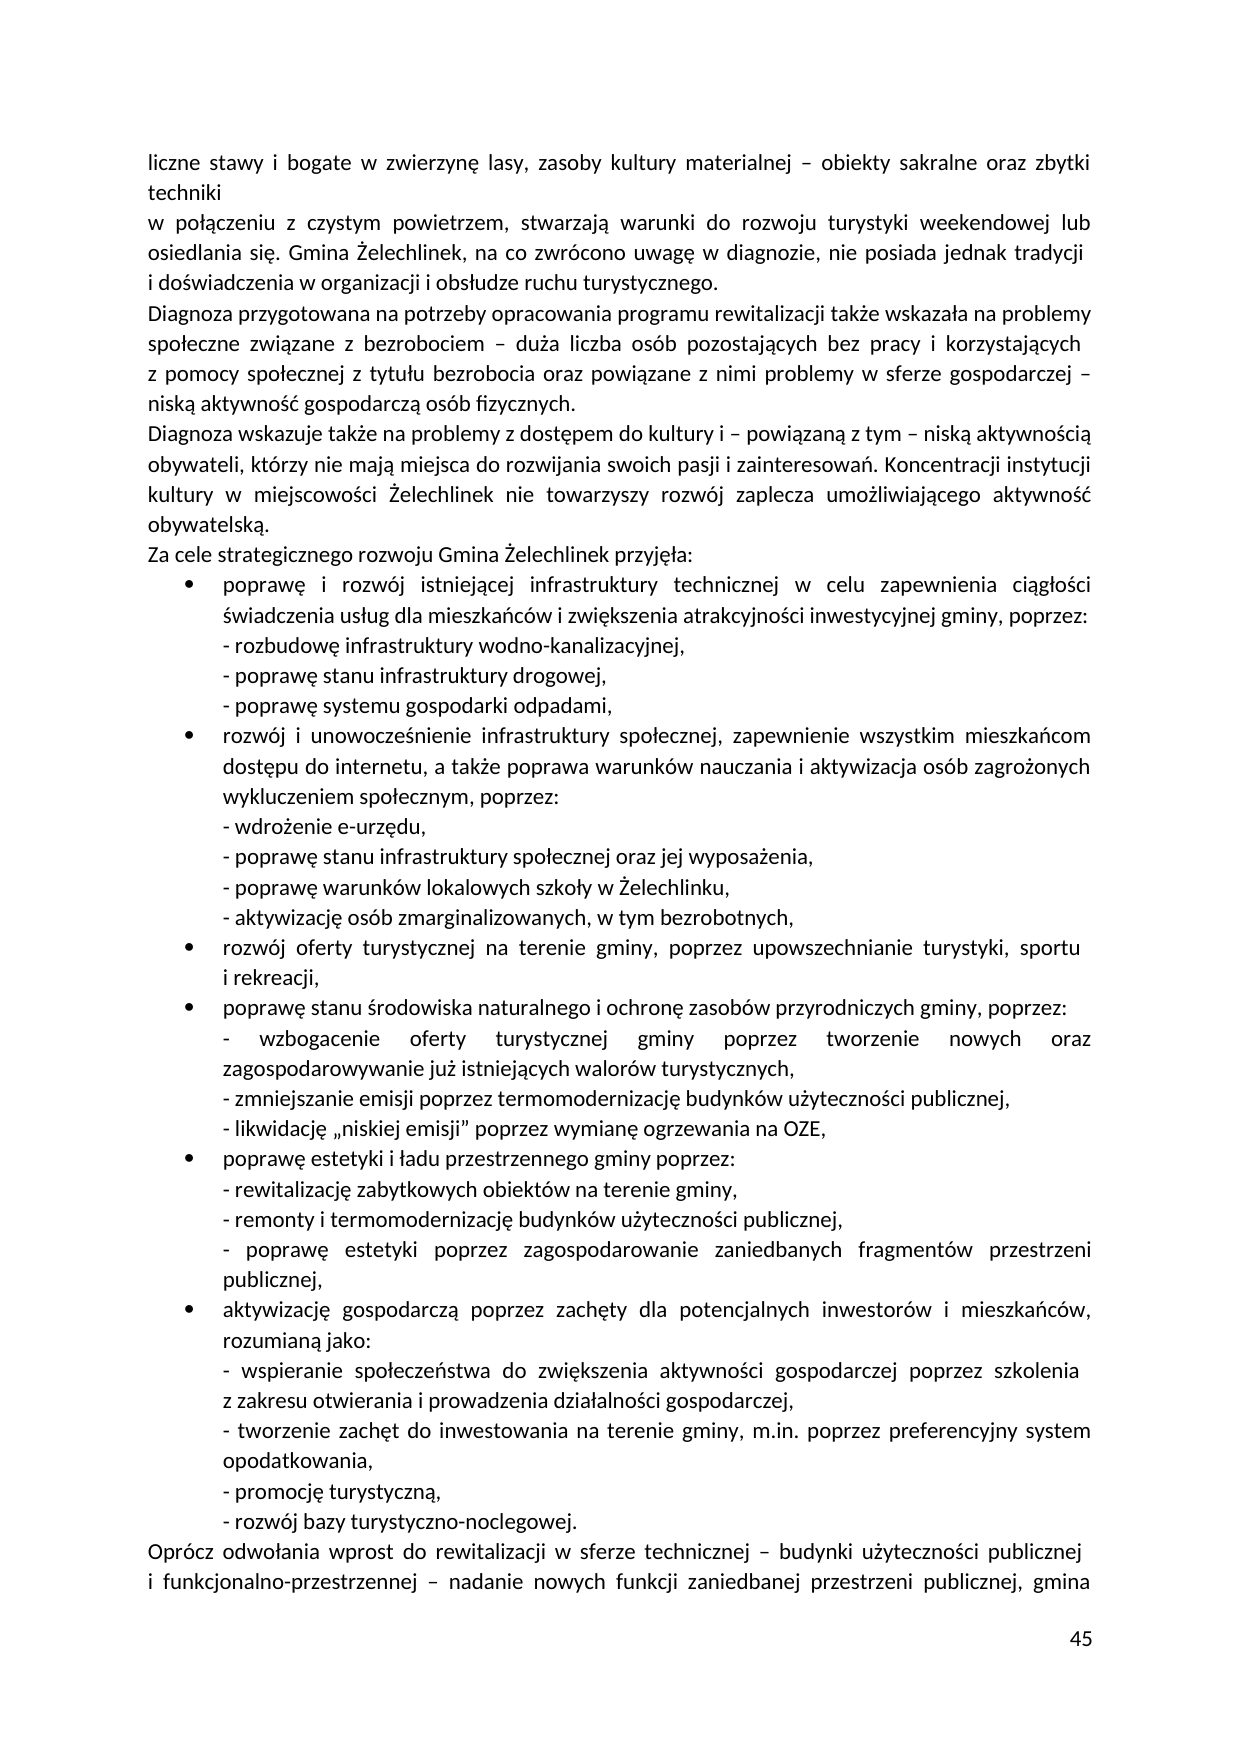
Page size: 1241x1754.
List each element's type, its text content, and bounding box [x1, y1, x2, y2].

list rozwój oferty turystycznej na terenie gminy, poprzez upowszechnianie turystyki, sportu i rekreacji, [185, 933, 1093, 991]
list - poprawę systemu gospodarki odpadami, [223, 691, 1093, 719]
list - wdrożenie e-urzędu, [223, 812, 1093, 840]
list - poprawę estetyki poprzez zagospodarowanie zaniedbanych fragmentów przestrzeni publicznej, [223, 1235, 1093, 1293]
text Diagnoza przygotowana na potrzeby opracowania programu rewitalizacji także wskazała na problemy społeczne związane z bezrobociem – duża liczba osób pozostających bez pracy i korzystających z pomocy społecznej z tytułu bezrobocia oraz powiązane z nimi problemy w sferze gospodarczej – niską aktywność gospodarczą osób fizycznych. [148, 299, 1093, 417]
list - tworzenie zachęt do inwestowania na terenie gminy, m.in. poprzez preferencyjny system opodatkowania, [223, 1416, 1093, 1474]
text Za cele strategicznego rozwoju Gmina Żelechlinek przyjęła: [148, 540, 1093, 568]
list - wzbogacenie oferty turystycznej gminy poprzez tworzenie nowych oraz zagospodarowywanie już istniejących walorów turystycznych, [223, 1024, 1093, 1082]
list - poprawę warunków lokalowych szkoły w Żelechlinku, [223, 873, 1093, 901]
list - likwidację „niskiej emisji” poprzez wymianę ogrzewania na OZE, [223, 1114, 1093, 1142]
list poprawę i rozwój istniejącej infrastruktury technicznej w celu zapewnienia ciągłości świadczenia usług dla mieszkańców i zwiększenia atrakcyjności inwestycyjnej gminy, poprzez: [185, 571, 1093, 629]
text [148, 1537, 1093, 1595]
list poprawę estetyki i ładu przestrzennego gminy poprzez: [185, 1144, 1093, 1172]
list - wspieranie społeczeństwa do zwiększenia aktywności gospodarczej poprzez szkolenia z zakresu otwierania i prowadzenia działalności gospodarczej, [223, 1356, 1093, 1414]
list poprawę stanu środowiska naturalnego i ochronę zasobów przyrodniczych gminy, poprzez: [185, 993, 1093, 1021]
list - aktywizację osób zmarginalizowanych, w tym bezrobotnych, [223, 903, 1093, 931]
list - rozwój bazy turystyczno-noclegowej. [223, 1507, 1093, 1535]
list rozwój i unowocześnienie infrastruktury społecznej, zapewnienie wszystkim mieszkańcom dostępu do internetu, a także poprawa warunków nauczania i aktywizacja osób zagrożonych wykluczeniem społecznym, poprzez: [185, 722, 1093, 810]
list - poprawę stanu infrastruktury społecznej oraz jej wyposażenia, [223, 842, 1093, 870]
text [148, 148, 1093, 296]
text Diagnoza wskazuje także na problemy z dostępem do kultury i – powiązaną z tym – niską aktywnością obywateli, którzy nie mają miejsca do rozwijania swoich pasji i zainteresowań. Koncentracji instytucji kultury w miejscowości Żelechlinek nie towarzyszy rozwój zaplecza umożliwiającego aktywność obywatelską. [148, 419, 1093, 538]
list aktywizację gospodarczą poprzez zachęty dla potencjalnych inwestorów i mieszkańców, rozumianą jako: [185, 1296, 1093, 1354]
list - poprawę stanu infrastruktury drogowej, [223, 661, 1093, 689]
list - zmniejszanie emisji poprzez termomodernizację budynków użyteczności publicznej, [223, 1084, 1093, 1112]
list - rewitalizację zabytkowych obiektów na terenie gminy, [223, 1175, 1093, 1203]
list - rozbudowę infrastruktury wodno-kanalizacyjnej, [223, 631, 1093, 659]
list - remonty i termomodernizację budynków użyteczności publicznej, [223, 1205, 1093, 1233]
list - promocję turystyczną, [223, 1477, 1093, 1505]
